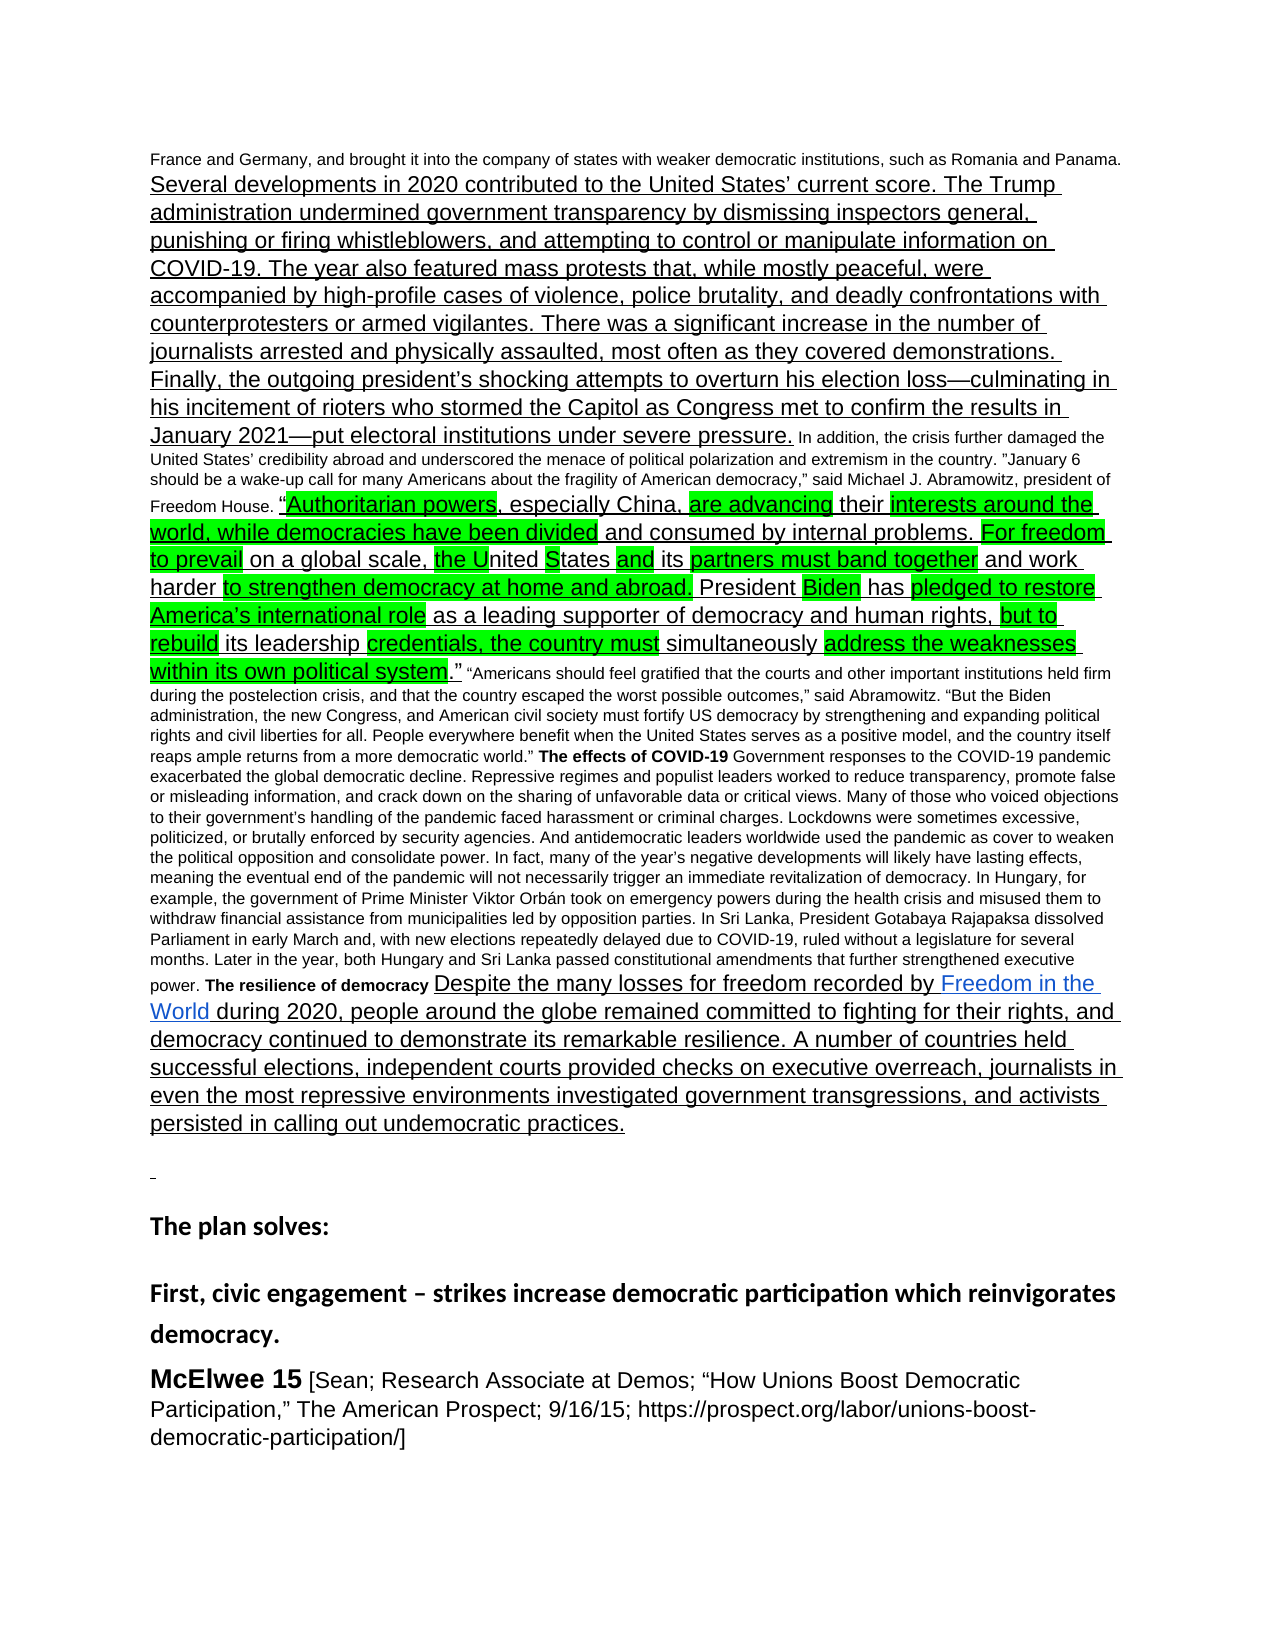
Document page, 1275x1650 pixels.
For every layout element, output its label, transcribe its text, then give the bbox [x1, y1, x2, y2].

text McElwee 15 [Sean; Research Associate at Demos; “How Unions Boost Democratic Participation,” The American Prospect; 9/16/15; https://prospect.org/labor/unions-boost-democratic-participation/] [150, 1363, 1125, 1450]
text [150, 150, 1125, 1136]
